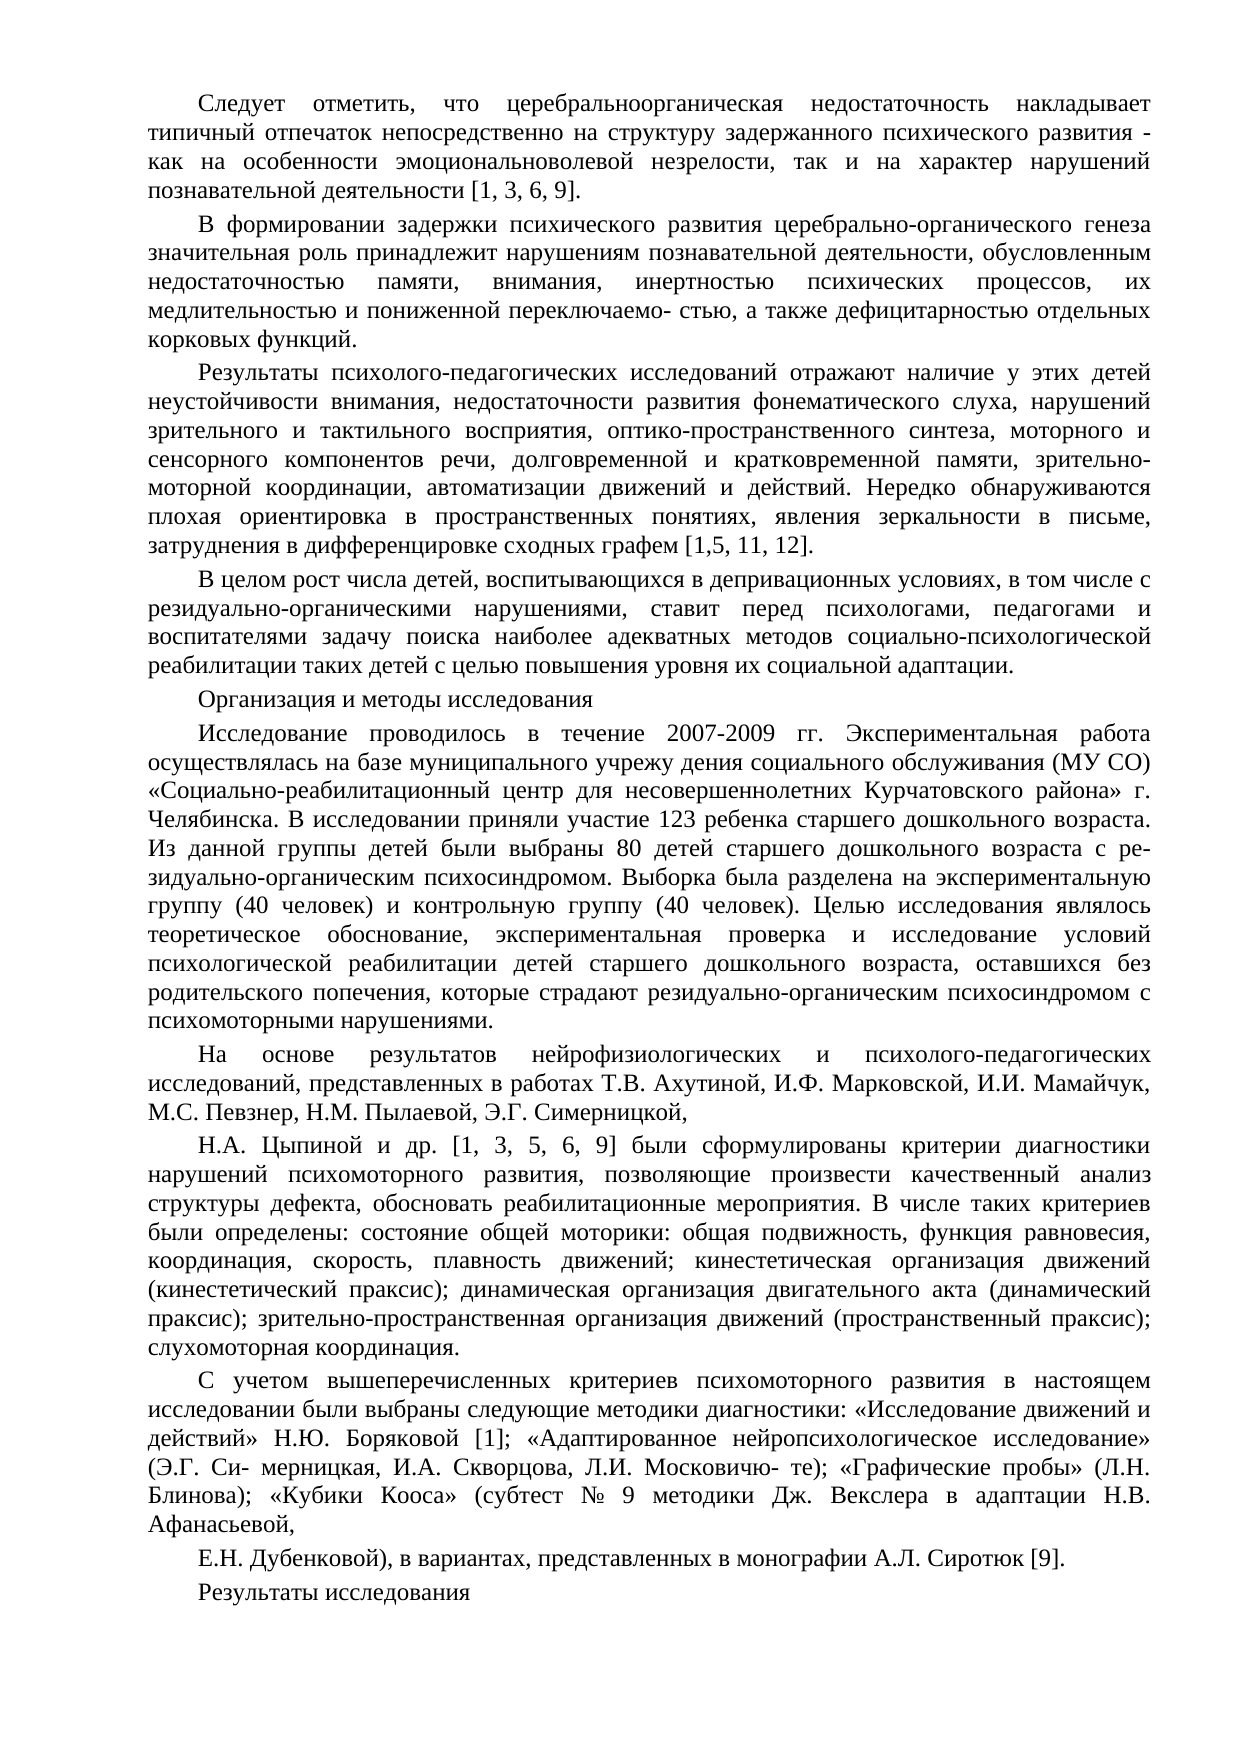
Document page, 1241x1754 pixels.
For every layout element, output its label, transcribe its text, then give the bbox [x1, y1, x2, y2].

text Исследование проводилось в течение 2007-2009 гг. Экспериментальная работа осуществлялась на базе муниципального учрежу дения социального обслуживания (МУ СО) «Социально-реабилитационный центр для несовершеннолетних Курчатовского района» г. Челябинска. В исследовании приняли участие 123 ребенка старшего дошкольного возраста. Из данной группы детей были выбраны 80 детей старшего дошкольного возраста с ре- зидуально-органическим психосиндромом. Выборка была разделена на экспериментальную группу (40 человек) и контрольную группу (40 человек). Целью исследования являлось теоретическое обоснование, экспериментальная проверка и исследование условий психологической реабилитации детей старшего дошкольного возраста, оставшихся без родительского попечения, которые страдают резидуально-органическим психосиндромом с психомоторными нарушениями. [148, 718, 1152, 1034]
text На основе результатов нейрофизиологических и психолого-педагогических исследований, представленных в работах Т.В. Ахутиной, И.Ф. Марковской, И.И. Мамайчук, М.С. Певзнер, Н.М. Пылаевой, Э.Г. Симерницкой, [148, 1039, 1152, 1125]
text С учетом вышеперечисленных критериев психомоторного развития в настоящем исследовании были выбраны следующие методики диагностики: «Исследование движений и действий» Н.Ю. Боряковой [1]; «Адаптированное нейропсихологическое исследование» (Э.Г. Си- мерницкая, И.А. Скворцова, Л.И. Московичю- те); «Графические пробы» (Л.Н. Блинова); «Кубики Кооса» (субтест № 9 методики Дж. Векслера в адаптации Н.В. Афанасьевой, [148, 1366, 1152, 1538]
text В целом рост числа детей, воспитывающихся в депривационных условиях, в том числе с резидуально-органическими нарушениями, ставит перед психологами, педагогами и воспитателями задачу поиска наиболее адекватных методов социально-психологической реабилитации таких детей с целью повышения уровня их социальной адаптации. [148, 564, 1152, 679]
text Организация и методы исследования [148, 684, 1152, 713]
text Е.Н. Дубенковой), в вариантах, представленных в монографии А.Л. Сиротюк [9]. [148, 1543, 1152, 1572]
text Результаты психолого-педагогических исследований отражают наличие у этих детей неустойчивости внимания, недостаточности развития фонематического слуха, нарушений зрительного и тактильного восприятия, оптико-пространственного синтеза, моторного и сенсорного компонентов речи, долговременной и кратковременной памяти, зрительно- моторной координации, автоматизации движений и действий. Нередко обнаруживаются плохая ориентировка в пространственных понятиях, явления зеркальности в письме, затруднения в дифференцировке сходных графем [1,5, 11, 12]. [148, 357, 1152, 559]
text Результаты исследования [148, 1577, 1152, 1606]
text В формировании задержки психического развития церебрально-органического генеза значительная роль принадлежит нарушениям познавательной деятельности, обусловленным недостаточностью памяти, внимания, инертностью психических процессов, их медлительностью и пониженной переключаемо- стью, а также дефицитарностью отдельных корковых функций. [148, 209, 1152, 352]
text Н.А. Цыпиной и др. [1, 3, 5, 6, 9] были сформулированы критерии диагностики нарушений психомоторного развития, позволяющие произвести качественный анализ структуры дефекта, обосновать реабилитационные мероприятия. В числе таких критериев были определены: состояние общей моторики: общая подвижность, функция равновесия, координация, скорость, плавность движений; кинестетическая организация движений (кинестетический праксис); динамическая организация двигательного акта (динамический праксис); зрительно-пространственная организация движений (пространственный праксис); слухомоторная координация. [148, 1131, 1152, 1361]
text Следует отметить, что церебральноорганическая недостаточность накладывает типичный отпечаток непосредственно на структуру задержанного психического развития - как на особенности эмоциональноволевой незрелости, так и на характер нарушений познавательной деятельности [1, 3, 6, 9]. [148, 88, 1152, 203]
